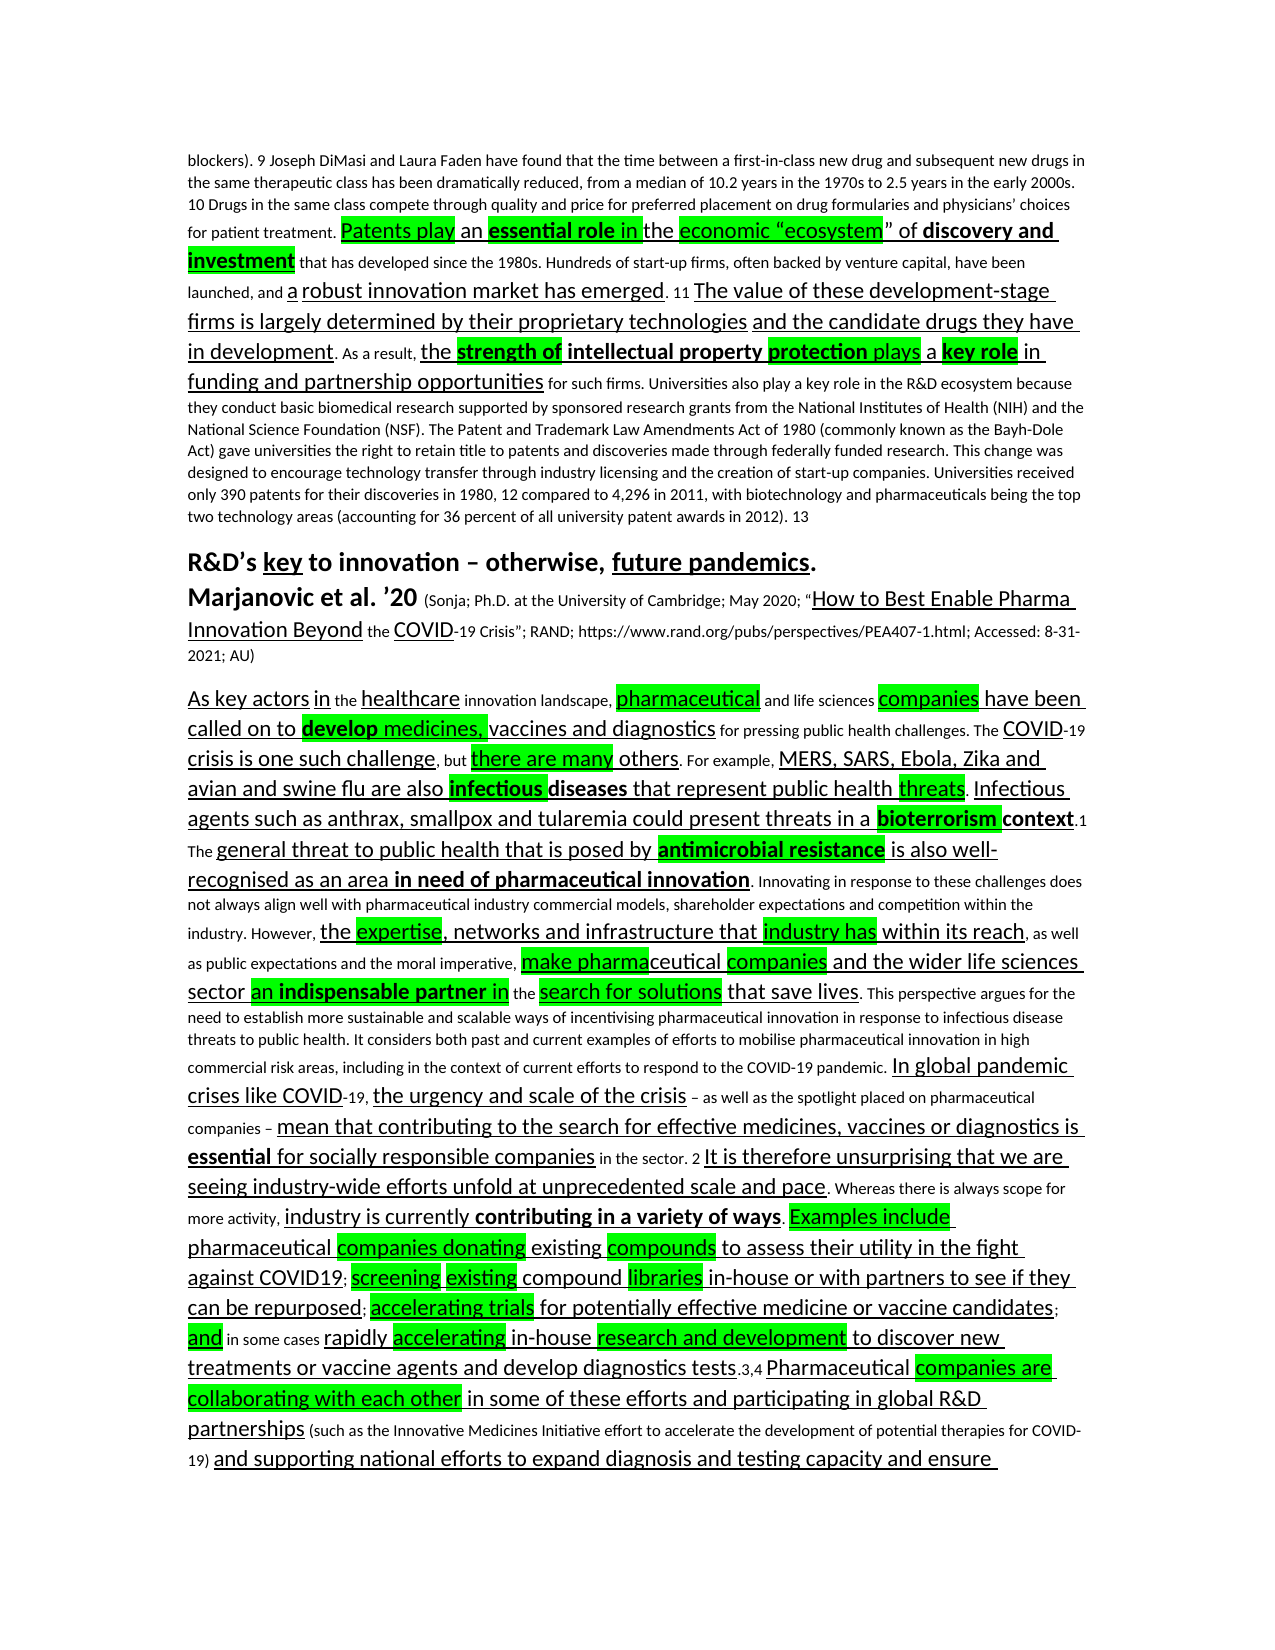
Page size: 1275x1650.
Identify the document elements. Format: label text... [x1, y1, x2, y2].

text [187, 684, 1087, 1472]
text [187, 150, 1087, 527]
text Marjanovic et al. ’20 (Sonja; Ph.D. at the University of Cambridge; May 2020; “How to Best Enable Pharma Innovation Beyond the COVID-19 Crisis”; RAND; https://www.rand.org/pubs/perspectives/PEA407-1.html; Accessed: 8-31-2021; AU) [187, 580, 1087, 666]
subtitle R&D’s key to innovation – otherwise, future pandemics. [187, 545, 1087, 578]
